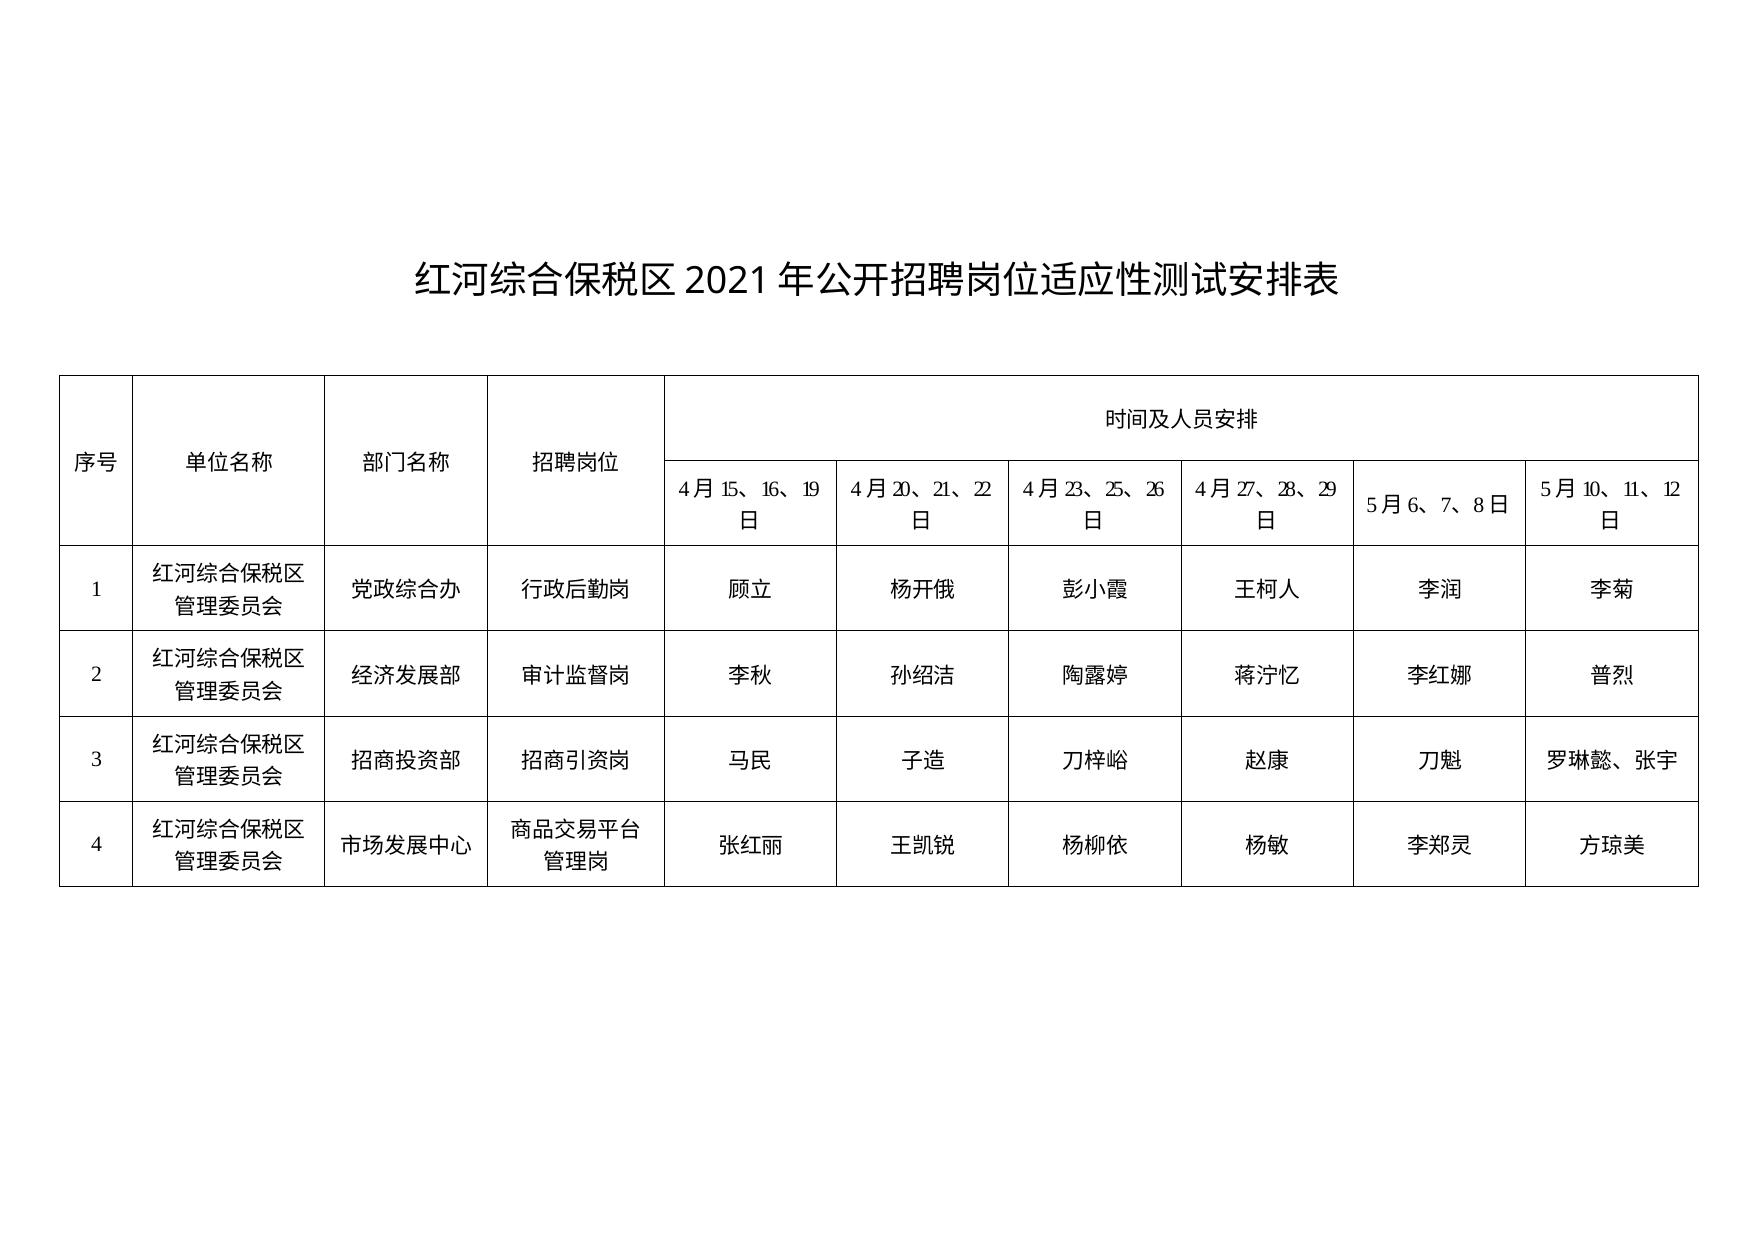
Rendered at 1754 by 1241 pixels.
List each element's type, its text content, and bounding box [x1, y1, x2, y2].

table_cell 5月10、11、12日 [1526, 461, 1698, 545]
table_cell 市场发展中心 [325, 802, 487, 886]
table_cell 蒋泞忆 [1182, 631, 1353, 716]
table_cell 1 [60, 546, 132, 630]
table_cell 张红丽 [665, 802, 836, 886]
table_cell 3 [60, 717, 132, 801]
table_cell 杨敏 [1182, 802, 1353, 886]
table_cell 王凯锐 [837, 802, 1008, 886]
table_cell 李郑灵 [1354, 802, 1525, 886]
table_cell 孙绍洁 [837, 631, 1008, 716]
table_cell 刀梓峪 [1009, 717, 1181, 801]
table_cell 招商投资部 [325, 717, 487, 801]
table_cell 子造 [837, 717, 1008, 801]
table_cell 4月15、16、19日 [665, 461, 836, 545]
table_cell 杨柳依 [1009, 802, 1181, 886]
table_cell 普烈 [1526, 631, 1698, 716]
table_cell 党政综合办 [325, 546, 487, 630]
table_cell 彭小霞 [1009, 546, 1181, 630]
table_cell 红河综合保税区 管理委员会 [133, 802, 324, 886]
table_cell 红河综合保税区 管理委员会 [133, 631, 324, 716]
table_cell 经济发展部 [325, 631, 487, 716]
table_header 部门名称 [325, 376, 487, 545]
table_cell 李秋 [665, 631, 836, 716]
table_cell 顾立 [665, 546, 836, 630]
table_cell 商品交易平台 管理岗 [488, 802, 664, 886]
table_cell 5月6、7、8日 [1354, 461, 1525, 545]
table_cell 4 [60, 802, 132, 886]
table_cell 4月27、28、29日 [1182, 461, 1353, 545]
table_cell 招商引资岗 [488, 717, 664, 801]
table_cell 2 [60, 631, 132, 716]
table_cell 红河综合保税区 管理委员会 [133, 546, 324, 630]
table_cell 李菊 [1526, 546, 1698, 630]
table_cell 杨开俄 [837, 546, 1008, 630]
table_cell 行政后勤岗 [488, 546, 664, 630]
table_cell 方琼美 [1526, 802, 1698, 886]
table_cell 4月23、25、26日 [1009, 461, 1181, 545]
table_cell 李润 [1354, 546, 1525, 630]
table_cell 陶露婷 [1009, 631, 1181, 716]
table_cell 马民 [665, 717, 836, 801]
table_header 序号 [60, 376, 132, 545]
table_header 时间及人员安排 [665, 376, 1698, 460]
table_cell 李红娜 [1354, 631, 1525, 716]
table_header 单位名称 [133, 376, 324, 545]
table_cell 赵康 [1182, 717, 1353, 801]
table_cell 罗琳懿、张宇 [1526, 717, 1698, 801]
table_cell 审计监督岗 [488, 631, 664, 716]
table_cell 刀魁 [1354, 717, 1525, 801]
table_cell 4月20、21、22日 [837, 461, 1008, 545]
text 红河综合保税区2021年公开招聘岗位适应性测试安排表 [59, 245, 1695, 310]
table_cell 红河综合保税区 管理委员会 [133, 717, 324, 801]
table_cell 王柯人 [1182, 546, 1353, 630]
table_header 招聘岗位 [488, 376, 664, 545]
